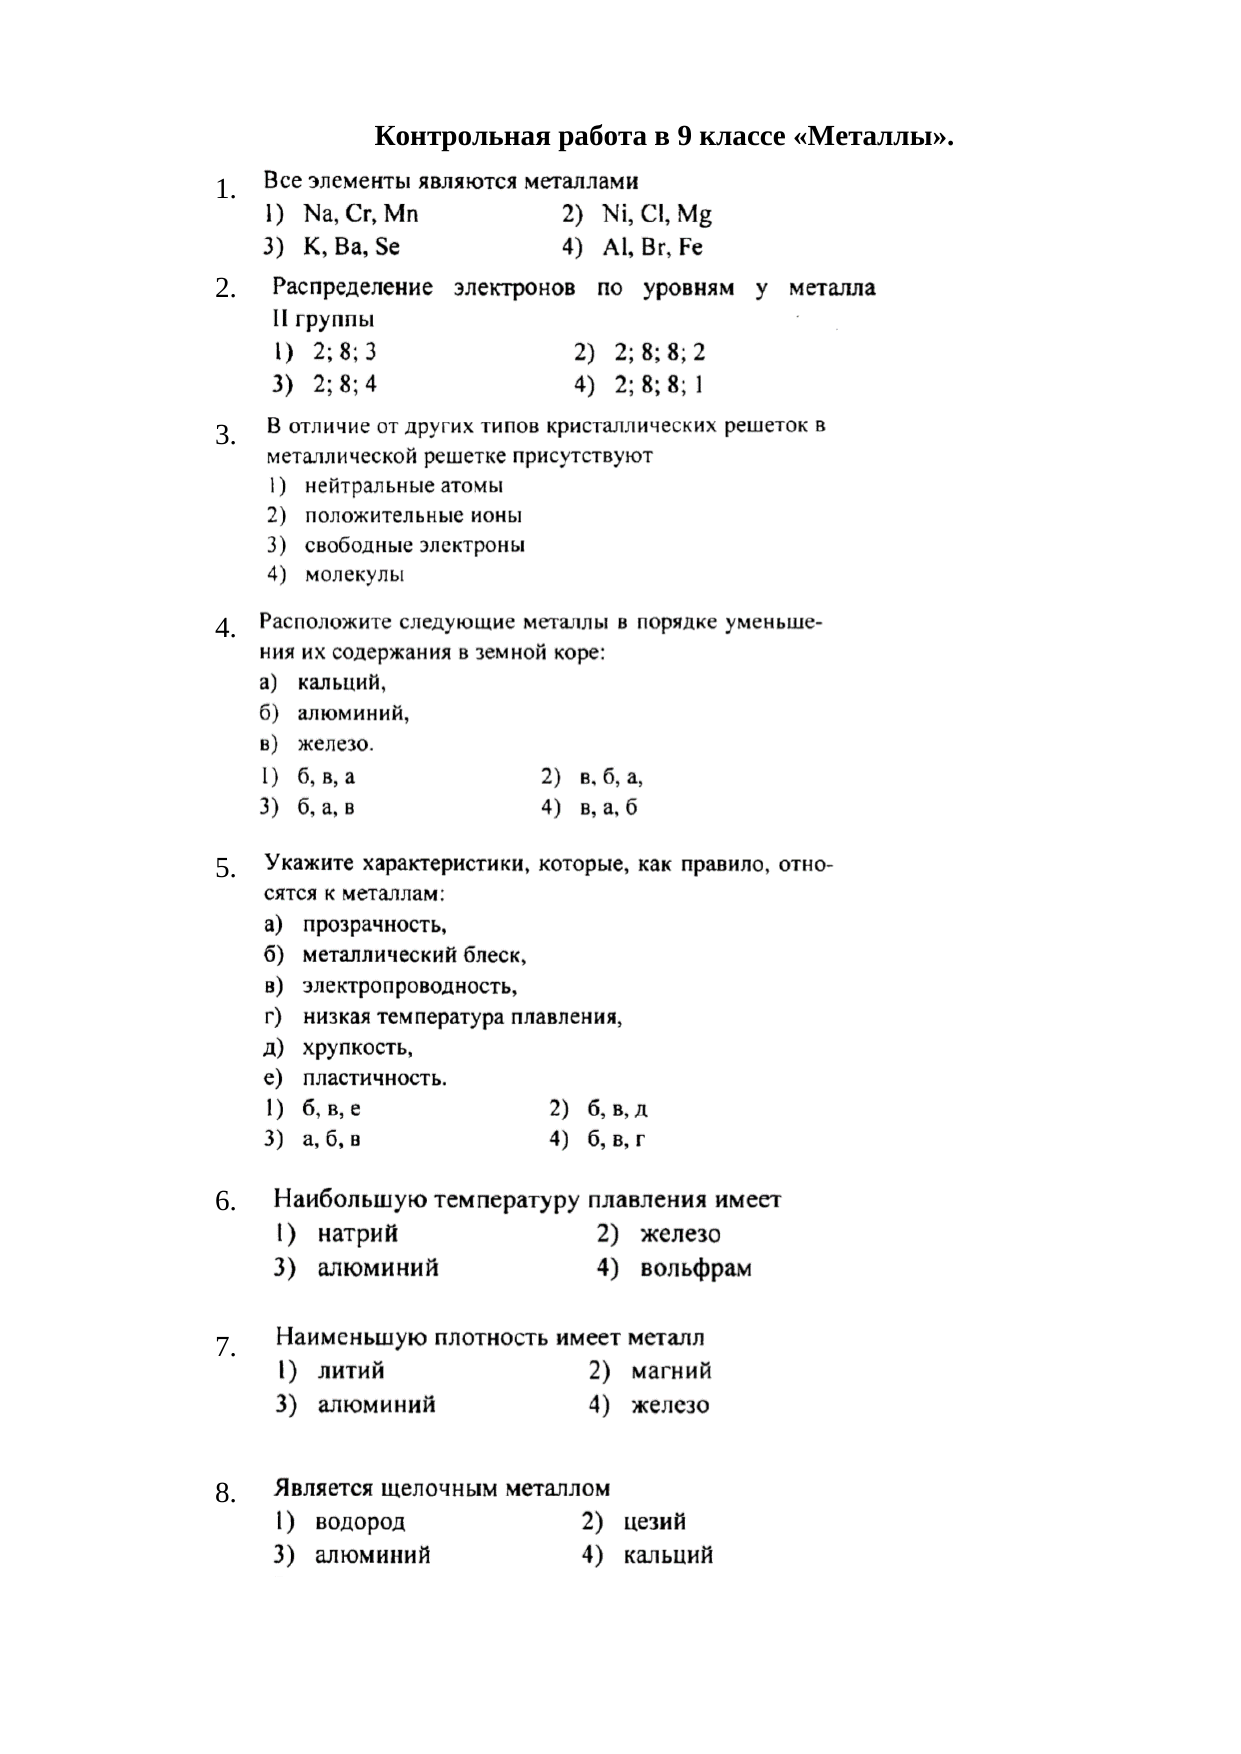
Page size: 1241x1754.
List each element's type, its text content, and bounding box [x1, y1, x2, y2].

picture [254, 275, 892, 403]
picture [245, 164, 877, 268]
picture [251, 1462, 744, 1577]
picture [245, 412, 841, 595]
picture [245, 604, 831, 823]
picture [250, 846, 836, 1156]
picture [250, 1178, 799, 1288]
text Контрольная работа в 9 классе «Металлы». [177, 118, 1152, 152]
picture [250, 1319, 739, 1426]
